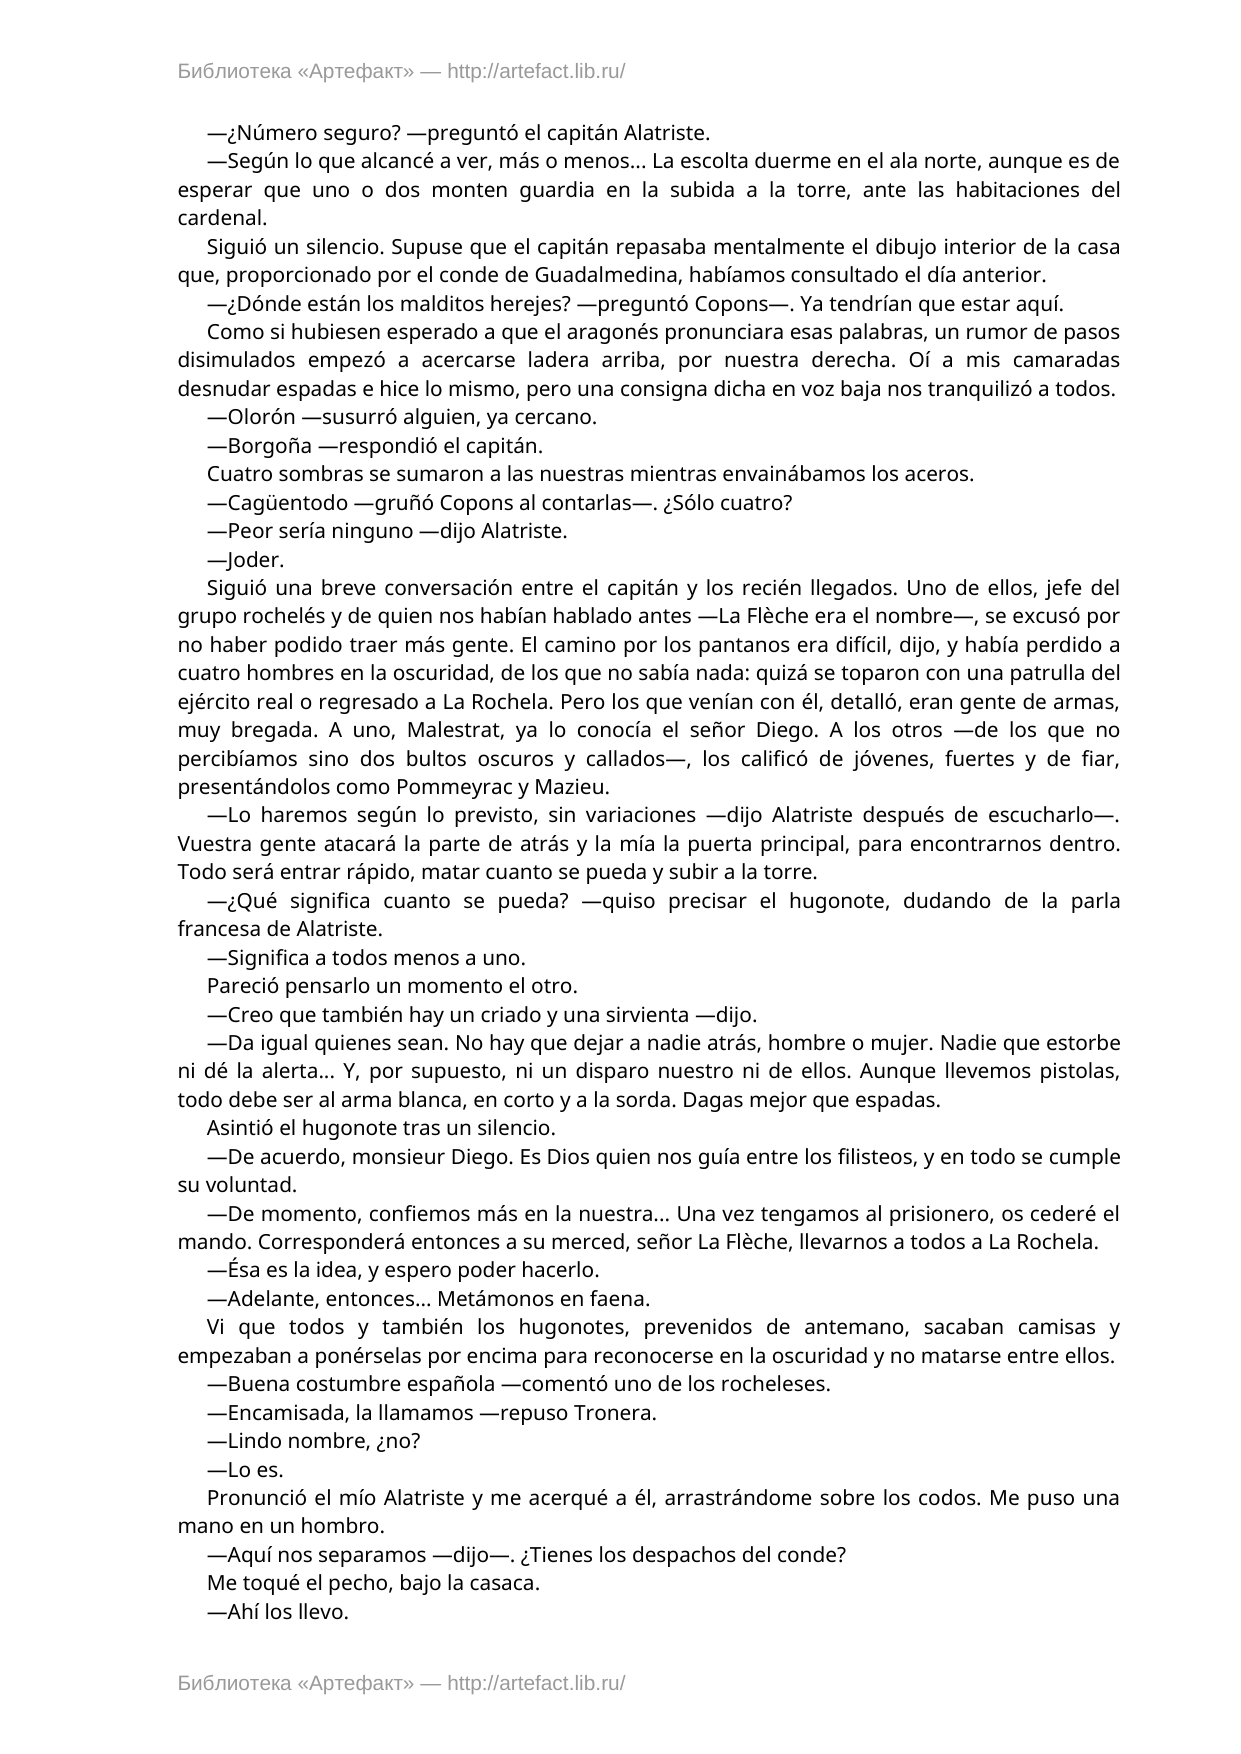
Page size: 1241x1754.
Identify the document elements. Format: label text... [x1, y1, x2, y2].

text Me toqué el pecho, bajo la casaca. [177, 1568, 1122, 1597]
text Siguió una breve conversación entre el capitán y los recién llegados. Uno de ellos, jefe del grupo rochelés y de quien nos habían hablado antes —La Flèche era el nombre—, se excusó por no haber podido traer más gente. El camino por los pantanos era difícil, dijo, y había perdido a cuatro hombres en la oscuridad, de los que no sabía nada: quizá se toparon con una patrulla del ejército real o regresado a La Rochela. Pero los que venían con él, detalló, eran gente de armas, muy bregada. A uno, Malestrat, ya lo conocía el señor Diego. A los otros —de los que no percibíamos sino dos bultos oscuros y callados—, los calificó de jóvenes, fuertes y de fiar, presentándolos como Pommeyrac y Mazieu. [177, 573, 1122, 801]
text —De acuerdo, monsieur Diego. Es Dios quien nos guía entre los filisteos, y en todo se cumple su voluntad. [177, 1142, 1122, 1199]
text —Peor sería ninguno —dijo Alatriste. [177, 516, 1122, 545]
text Cuatro sombras se sumaron a las nuestras mientras envainábamos los aceros. [177, 459, 1122, 488]
text —Ésa es la idea, y espero poder hacerlo. [177, 1256, 1122, 1284]
text —Borgoña —respondió el capitán. [177, 431, 1122, 459]
text —Joder. [177, 545, 1122, 573]
text —¿Dónde están los malditos herejes? —preguntó Copons—. Ya tendrían que estar aquí. [177, 289, 1122, 317]
text —Significa a todos menos a uno. [177, 943, 1122, 971]
text —Buena costumbre española —comentó uno de los rocheleses. [177, 1369, 1122, 1398]
text —Da igual quienes sean. No hay que dejar a nadie atrás, hombre o mujer. Nadie que estorbe ni dé la alerta... Y, por supuesto, ni un disparo nuestro ni de ellos. Aunque llevemos pistolas, todo debe ser al arma blanca, en corto y a la sorda. Dagas mejor que espadas. [177, 1028, 1122, 1113]
text —Olorón —susurró alguien, ya cercano. [177, 402, 1122, 431]
text —¿Número seguro? —preguntó el capitán Alatriste. [177, 118, 1122, 147]
text —Lindo nombre, ¿no? [177, 1426, 1122, 1455]
text —Cagüentodo —gruñó Copons al contarlas—. ¿Sólo cuatro? [177, 488, 1122, 516]
text Como si hubiesen esperado a que el aragonés pronunciara esas palabras, un rumor de pasos disimulados empezó a acercarse ladera arriba, por nuestra derecha. Oí a mis camaradas desnudar espadas e hice lo mismo, pero una consigna dicha en voz baja nos tranquilizó a todos. [177, 317, 1122, 402]
text —Aquí nos separamos —dijo—. ¿Tienes los despachos del conde? [177, 1540, 1122, 1568]
text —Según lo que alcancé a ver, más o menos... La escolta duerme en el ala norte, aunque es de esperar que uno o dos monten guardia en la subida a la torre, ante las habitaciones del cardenal. [177, 147, 1122, 232]
text Siguió un silencio. Supuse que el capitán repasaba mentalmente el dibujo interior de la casa que, proporcionado por el conde de Guadalmedina, habíamos consultado el día anterior. [177, 232, 1122, 289]
text —Creo que también hay un criado y una sirvienta —dijo. [177, 1000, 1122, 1028]
text Pronunció el mío Alatriste y me acerqué a él, arrastrándome sobre los codos. Me puso una mano en un hombro. [177, 1483, 1122, 1540]
text —¿Qué significa cuanto se pueda? —quiso precisar el hugonote, dudando de la parla francesa de Alatriste. [177, 886, 1122, 943]
text Vi que todos y también los hugonotes, prevenidos de antemano, sacaban camisas y empezaban a ponérselas por encima para reconocerse en la oscuridad y no matarse entre ellos. [177, 1312, 1122, 1369]
text —Encamisada, la llamamos —repuso Tronera. [177, 1398, 1122, 1426]
text —Lo es. [177, 1455, 1122, 1483]
text Asintió el hugonote tras un silencio. [177, 1113, 1122, 1142]
text Pareció pensarlo un momento el otro. [177, 971, 1122, 1000]
text —Lo haremos según lo previsto, sin variaciones —dijo Alatriste después de escucharlo—. Vuestra gente atacará la parte de atrás y la mía la puerta principal, para encontrarnos dentro. Todo será entrar rápido, matar cuanto se pueda y subir a la torre. [177, 801, 1122, 886]
text —Adelante, entonces... Metámonos en faena. [177, 1284, 1122, 1312]
text —De momento, confiemos más en la nuestra... Una vez tengamos al prisionero, os cederé el mando. Corresponderá entonces a su merced, señor La Flèche, llevarnos a todos a La Rochela. [177, 1199, 1122, 1256]
text —Ahí los llevo. [177, 1597, 1122, 1625]
